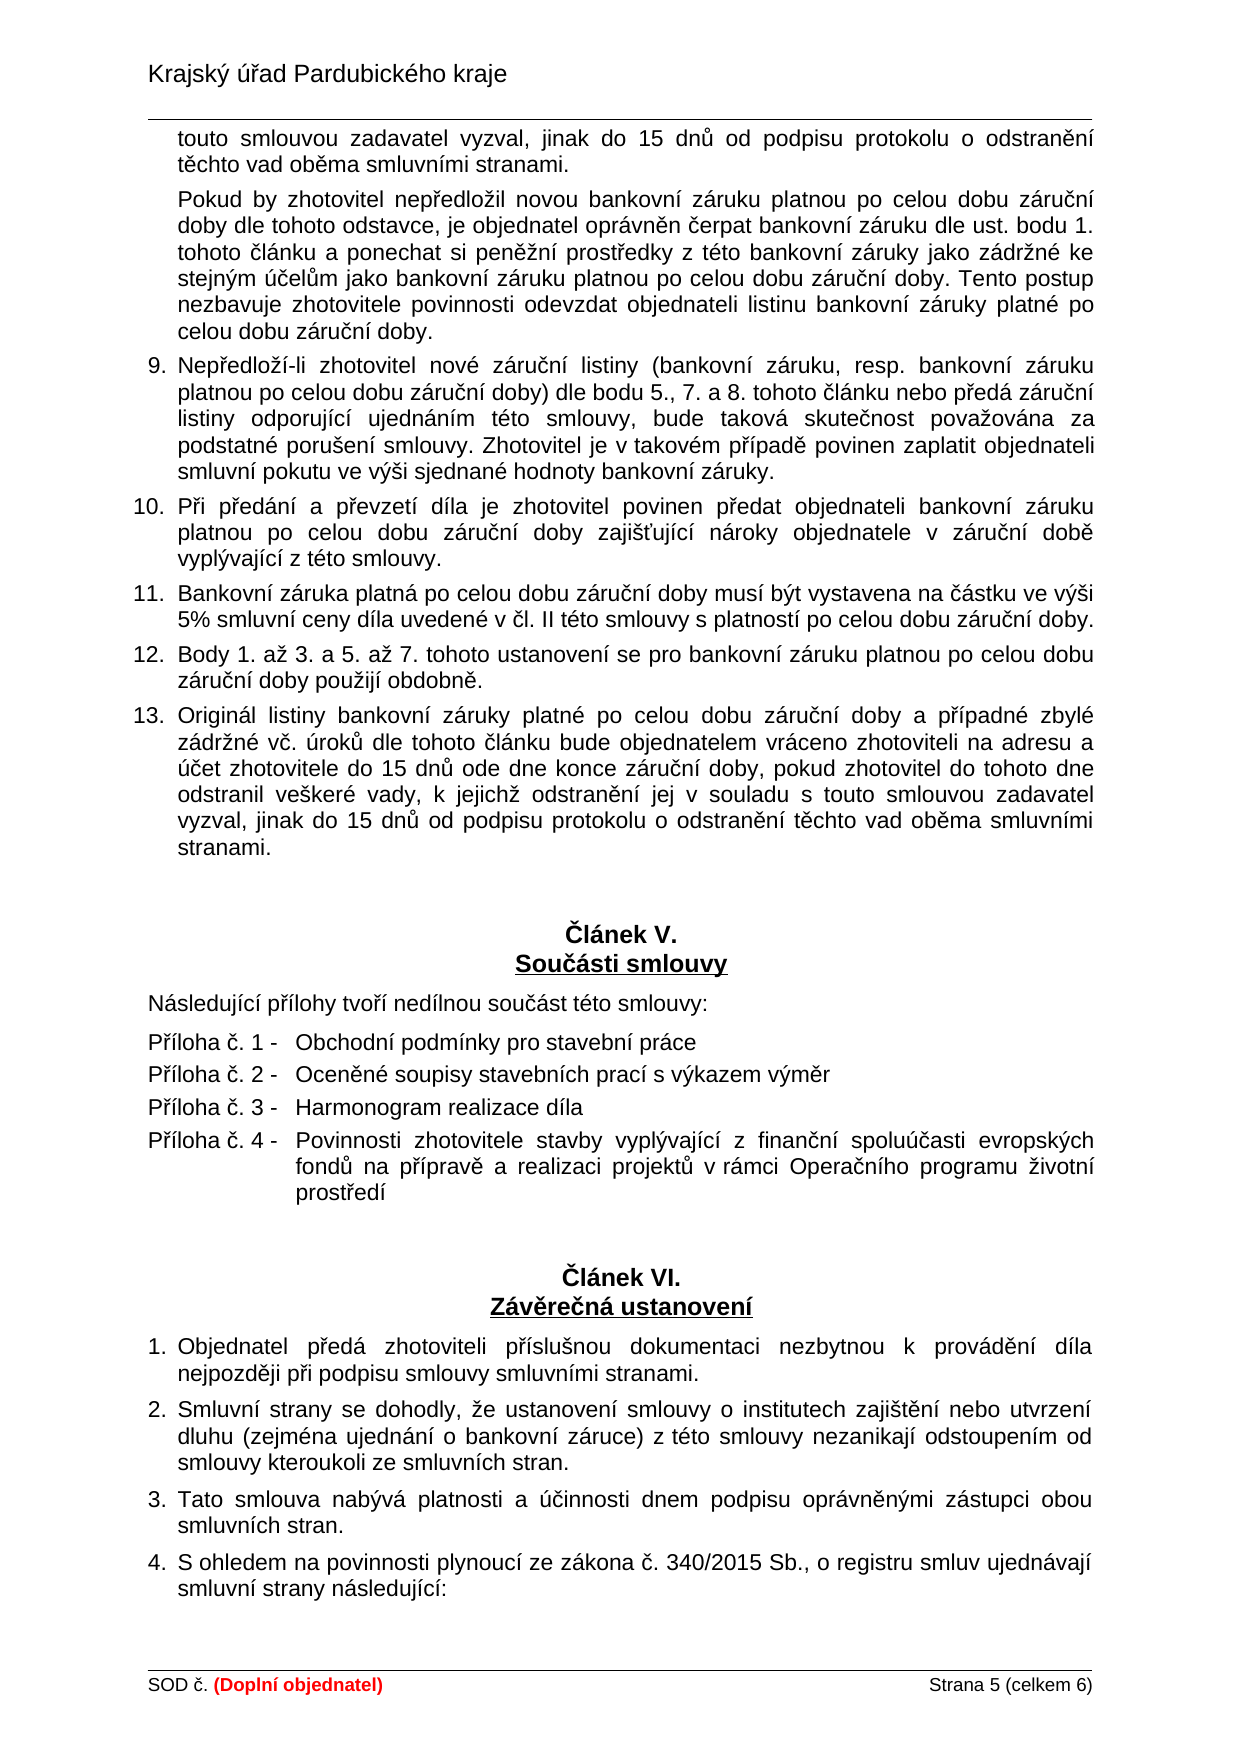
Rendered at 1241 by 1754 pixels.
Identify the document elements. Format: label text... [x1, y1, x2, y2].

text Příloha č. 4 - Povinnosti zhotovitele stavby vyplývající z finanční spoluúčasti evropských fondů na přípravě a realizaci projektů v rámci Operačního programu životní prostředí [148, 1127, 1095, 1206]
list Originál listiny bankovní záruky platné po celou dobu záruční doby a případné zbylé zádržné vč. úroků dle tohoto článku bude objednatelem vráceno zhotoviteli na adresu a účet zhotovitele do 15 dnů ode dne konce záruční doby, pokud zhotovitel do tohoto dne odstranil veškeré vady, k jejichž odstranění jej v souladu s touto smlouvou zadavatel vyzval, jinak do 15 dnů od podpisu protokolu o odstranění těchto vad oběma smluvními stranami. [133, 702, 1095, 860]
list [148, 125, 1095, 178]
list S ohledem na povinnosti plynoucí ze zákona č. 340/2015 Sb., o registru smluv ujednávají smluvní strany následující: [148, 1549, 1092, 1602]
list Body 1. až 3. a 5. až 7. tohoto ustanovení se pro bankovní záruku platnou po celou dobu záruční doby použijí obdobně. [133, 641, 1095, 694]
text Příloha č. 3 - Harmonogram realizace díla [148, 1094, 1095, 1120]
text Článek V. [148, 920, 1095, 949]
text Následující přílohy tvoří nedílnou součást této smlouvy: [148, 990, 1095, 1016]
list Bankovní záruka platná po celou dobu záruční doby musí být vystavena na částku ve výši 5% smluvní ceny díla uvedené v čl. II této smlouvy s platností po celou dobu záruční doby. [133, 580, 1095, 633]
list Při předání a převzetí díla je zhotovitel povinen předat objednateli bankovní záruku platnou po celou dobu záruční doby zajišťující nároky objednatele v záruční době vyplývající z této smlouvy. [133, 493, 1095, 572]
text Příloha č. 1 - Obchodní podmínky pro stavební práce [148, 1029, 1095, 1055]
list Tato smlouva nabývá platnosti a účinnosti dnem podpisu oprávněnými zástupci obou smluvních stran. [148, 1486, 1092, 1538]
text Součásti smlouvy [148, 949, 1095, 977]
text Článek VI. [148, 1263, 1095, 1292]
text Pokud by zhotovitel nepředložil novou bankovní záruku platnou po celou dobu záruční doby dle tohoto odstavce, je objednatel oprávněn čerpat bankovní záruku dle ust. bodu 1. tohoto článku a ponechat si peněžní prostředky z této bankovní záruky jako zádržné ke stejným účelům jako bankovní záruku platnou po celou dobu záruční doby. Tento postup nezbavuje zhotovitele povinnosti odevzdat objednateli listinu bankovní záruky platné po celou dobu záruční doby. [177, 186, 1095, 344]
list Nepředloží-li zhotovitel nové záruční listiny (bankovní záruku, resp. bankovní záruku platnou po celou dobu záruční doby) dle bodu 5., 7. a 8. tohoto článku nebo předá záruční listiny odporující ujednáním této smlouvy, bude taková skutečnost považována za podstatné porušení smlouvy. Zhotovitel je v takovém případě povinen zaplatit objednateli smluvní pokutu ve výši sjednané hodnoty bankovní záruky. [148, 352, 1095, 484]
list Smluvní strany se dohodly, že ustanovení smlouvy o institutech zajištění nebo utvrzení dluhu (zejména ujednání o bankovní záruce) z této smlouvy nezanikají odstoupením od smlouvy kteroukoli ze smluvních stran. [148, 1396, 1092, 1475]
text Závěrečná ustanovení [148, 1292, 1095, 1321]
list Objednatel předá zhotoviteli příslušnou dokumentaci nezbytnou k provádění díla nejpozději při podpisu smlouvy smluvními stranami. [148, 1333, 1092, 1386]
text Příloha č. 2 - Oceněné soupisy stavebních prací s výkazem výměr [148, 1061, 1095, 1088]
